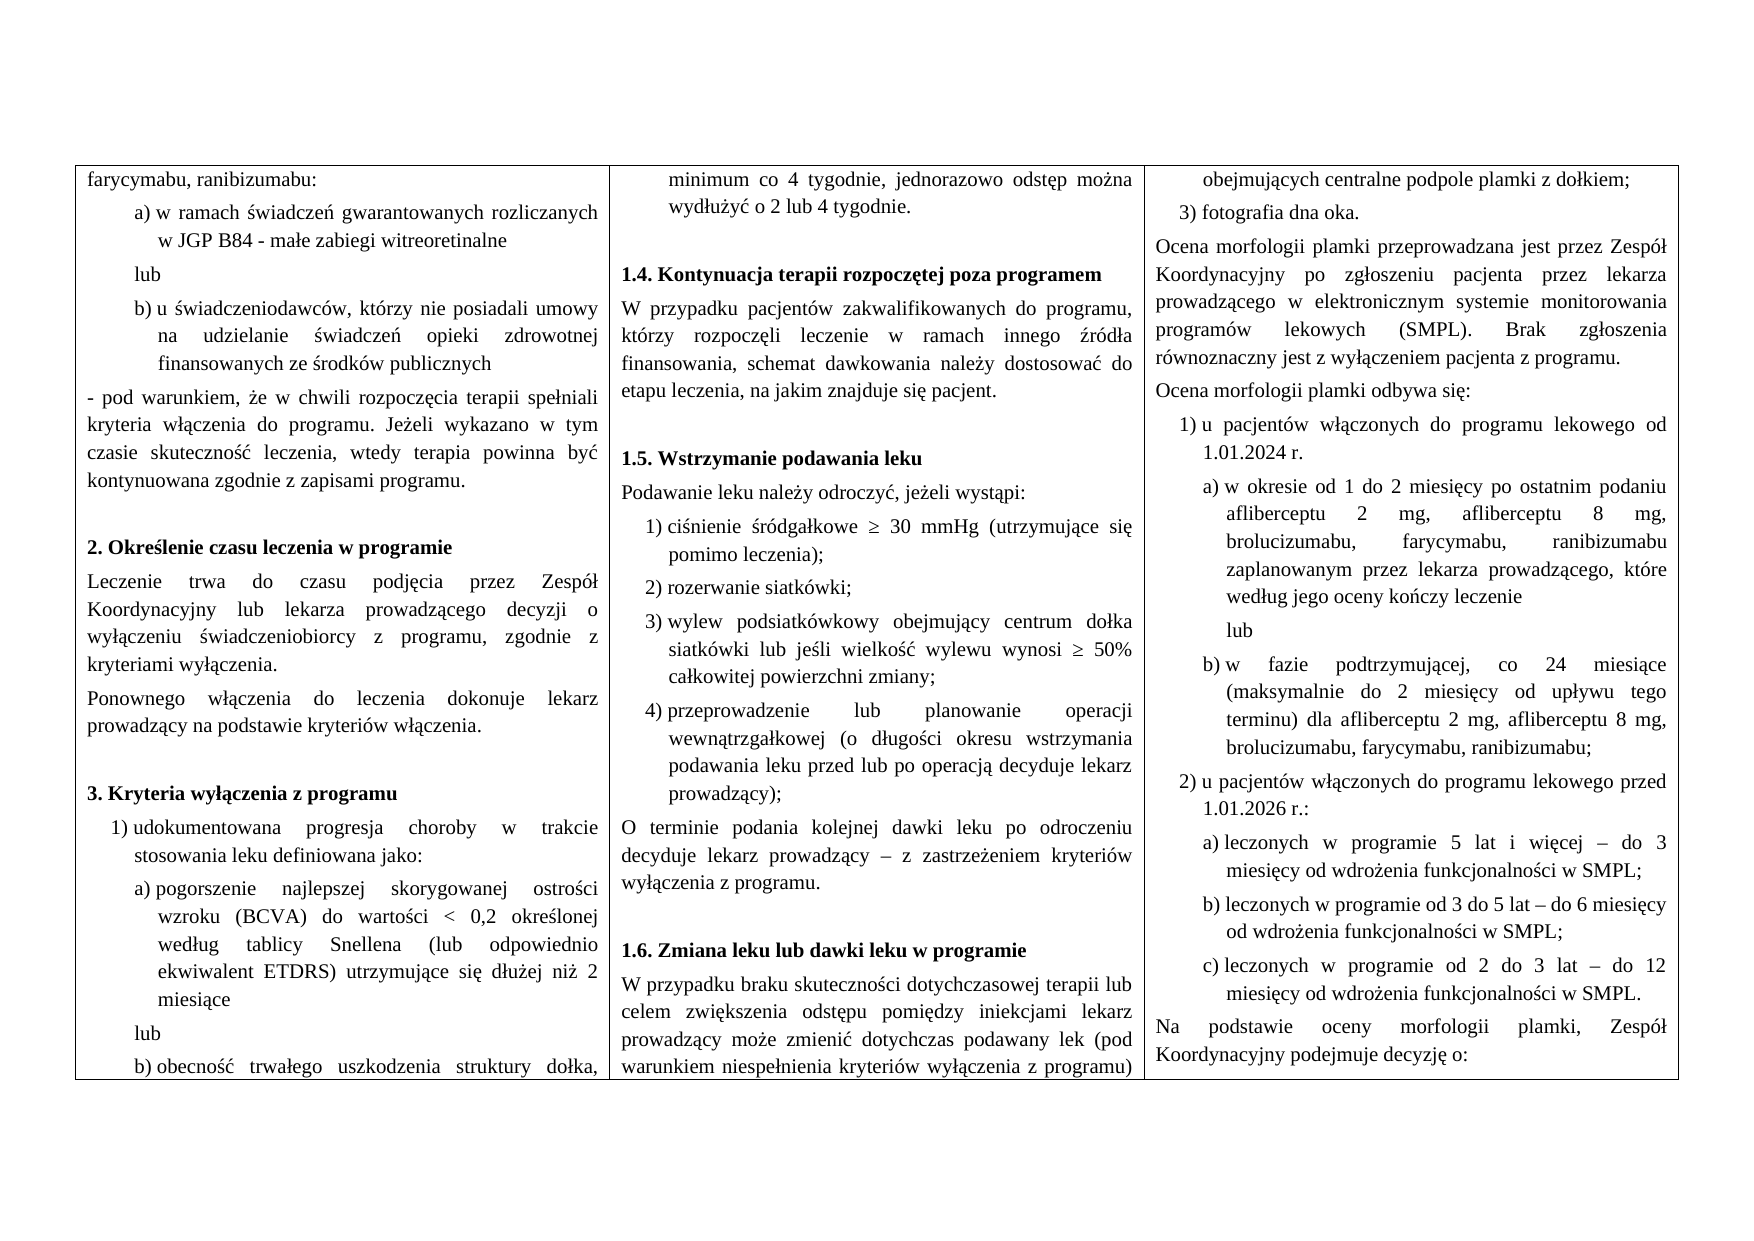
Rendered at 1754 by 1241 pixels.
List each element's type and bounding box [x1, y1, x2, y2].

table_cell [1145, 166, 1678, 1078]
table_cell [76, 166, 609, 1078]
table_cell [610, 166, 1144, 1078]
